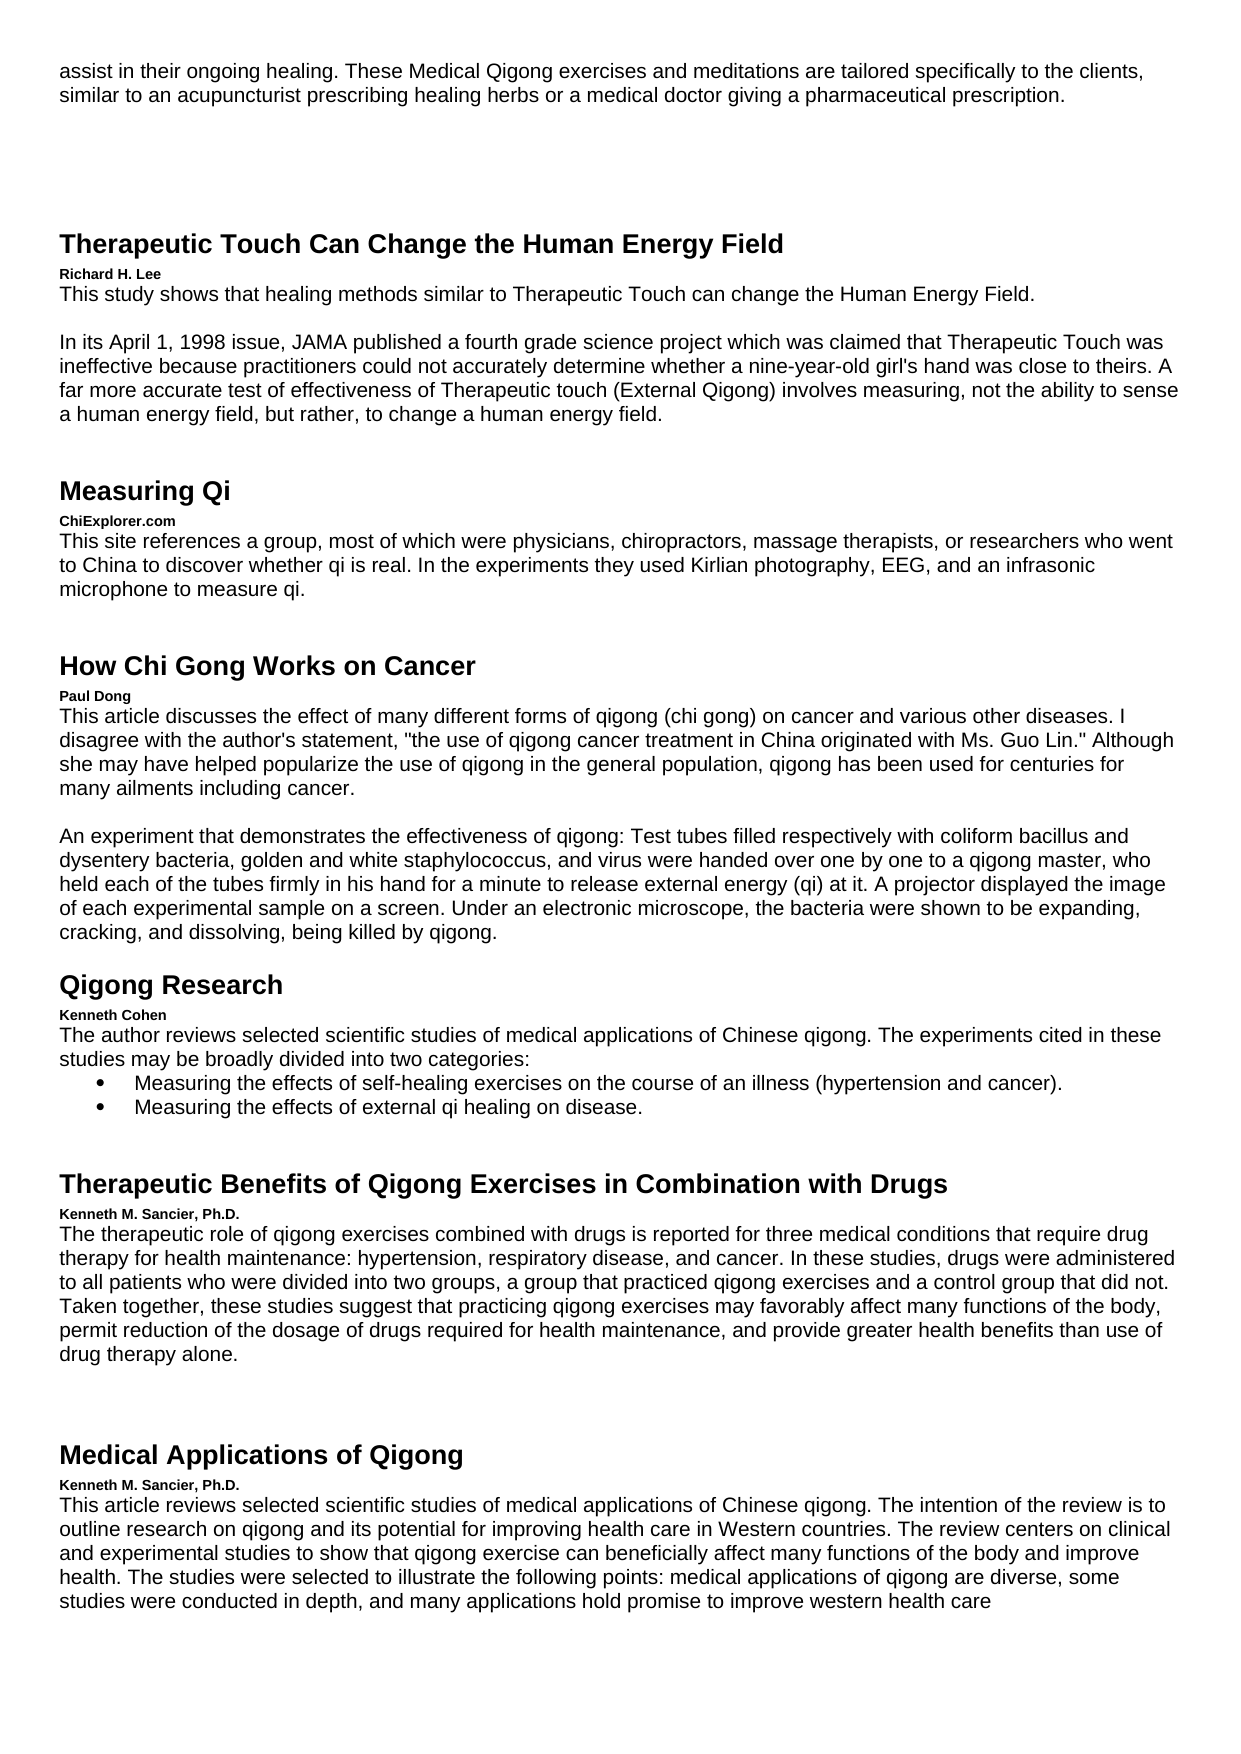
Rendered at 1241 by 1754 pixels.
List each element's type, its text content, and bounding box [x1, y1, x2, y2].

subtitle Therapeutic Benefits of Qigong Exercises in Combination with Drugs [59, 1168, 1181, 1199]
text This article reviews selected scientific studies of medical applications of Chinese qigong. The intention of the review is to outline research on qigong and its potential for improving health care in Western countries. The review centers on clinical and experimental studies to show that qigong exercise can beneficially affect many functions of the body and improve health. The studies were selected to illustrate the following points: medical applications of qigong are diverse, some studies were conducted in depth, and many applications hold promise to improve western health care [59, 1493, 1181, 1613]
list Measuring the effects of external qi healing on disease. [97, 1095, 1181, 1119]
text assist in their ongoing healing. These Medical Qigong exercises and meditations are tailored specifically to the clients, similar to an acupuncturist prescribing healing herbs or a medical doctor giving a pharmaceutical prescription. [59, 59, 1181, 107]
subtitle Qigong Research [59, 969, 1181, 1000]
text The author reviews selected scientific studies of medical applications of Chinese qigong. The experiments cited in these studies may be broadly divided into two categories: [59, 1023, 1181, 1071]
text Paul Dong [59, 687, 1181, 704]
subtitle Therapeutic Touch Can Change the Human Energy Field [59, 228, 1181, 259]
text In its April 1, 1998 issue, JAMA published a fourth grade science project which was claimed that Therapeutic Touch was ineffective because practitioners could not accurately determine whether a nine-year-old girl's hand was close to theirs. A far more accurate test of effectiveness of Therapeutic touch (External Qigong) involves measuring, not the ability to sense a human energy field, but rather, to change a human energy field. [59, 330, 1181, 426]
text This article discusses the effect of many different forms of qigong (chi gong) on cancer and various other diseases. I disagree with the author's statement, "the use of qigong cancer treatment in China originated with Ms. Guo Lin." Although she may have helped popularize the use of qigong in the general population, qigong has been used for centuries for many ailments including cancer. [59, 704, 1181, 800]
text Kenneth Cohen [59, 1006, 1181, 1023]
text The therapeutic role of qigong exercises combined with drugs is reported for three medical conditions that require drug therapy for health maintenance: hypertension, respiratory disease, and cancer. In these studies, drugs were administered to all patients who were divided into two groups, a group that practiced qigong exercises and a control group that did not. Taken together, these studies suggest that practicing qigong exercises may favorably affect many functions of the body, permit reduction of the dosage of drugs required for health maintenance, and provide greater health benefits than use of drug therapy alone. [59, 1222, 1181, 1366]
list Measuring the effects of self-healing exercises on the course of an illness (hypertension and cancer). [97, 1071, 1181, 1095]
text An experiment that demonstrates the effectiveness of qigong: Test tubes filled respectively with coliform bacillus and dysentery bacteria, golden and white staphylococcus, and virus were handed over one by one to a qigong master, who held each of the tubes firmly in his hand for a minute to release external energy (qi) at it. A projector displayed the image of each experimental sample on a screen. Under an electronic microscope, the bacteria were shown to be expanding, cracking, and dissolving, being killed by qigong. [59, 824, 1181, 944]
text Kenneth M. Sancier, Ph.D. [59, 1476, 1181, 1493]
text This study shows that healing methods similar to Therapeutic Touch can change the Human Energy Field. [59, 282, 1181, 306]
text Richard H. Lee [59, 265, 1181, 282]
text ChiExplorer.com [59, 512, 1181, 529]
text This site references a group, most of which were physicians, chiropractors, massage therapists, or researchers who went to China to discover whether qi is real. In the experiments they used Kirlian photography, EEG, and an infrasonic microphone to measure qi. [59, 529, 1181, 601]
text Kenneth M. Sancier, Ph.D. [59, 1206, 1181, 1222]
subtitle Medical Applications of Qigong [59, 1439, 1181, 1470]
subtitle How Chi Gong Works on Cancer [59, 650, 1181, 681]
subtitle Measuring Qi [59, 475, 1181, 506]
